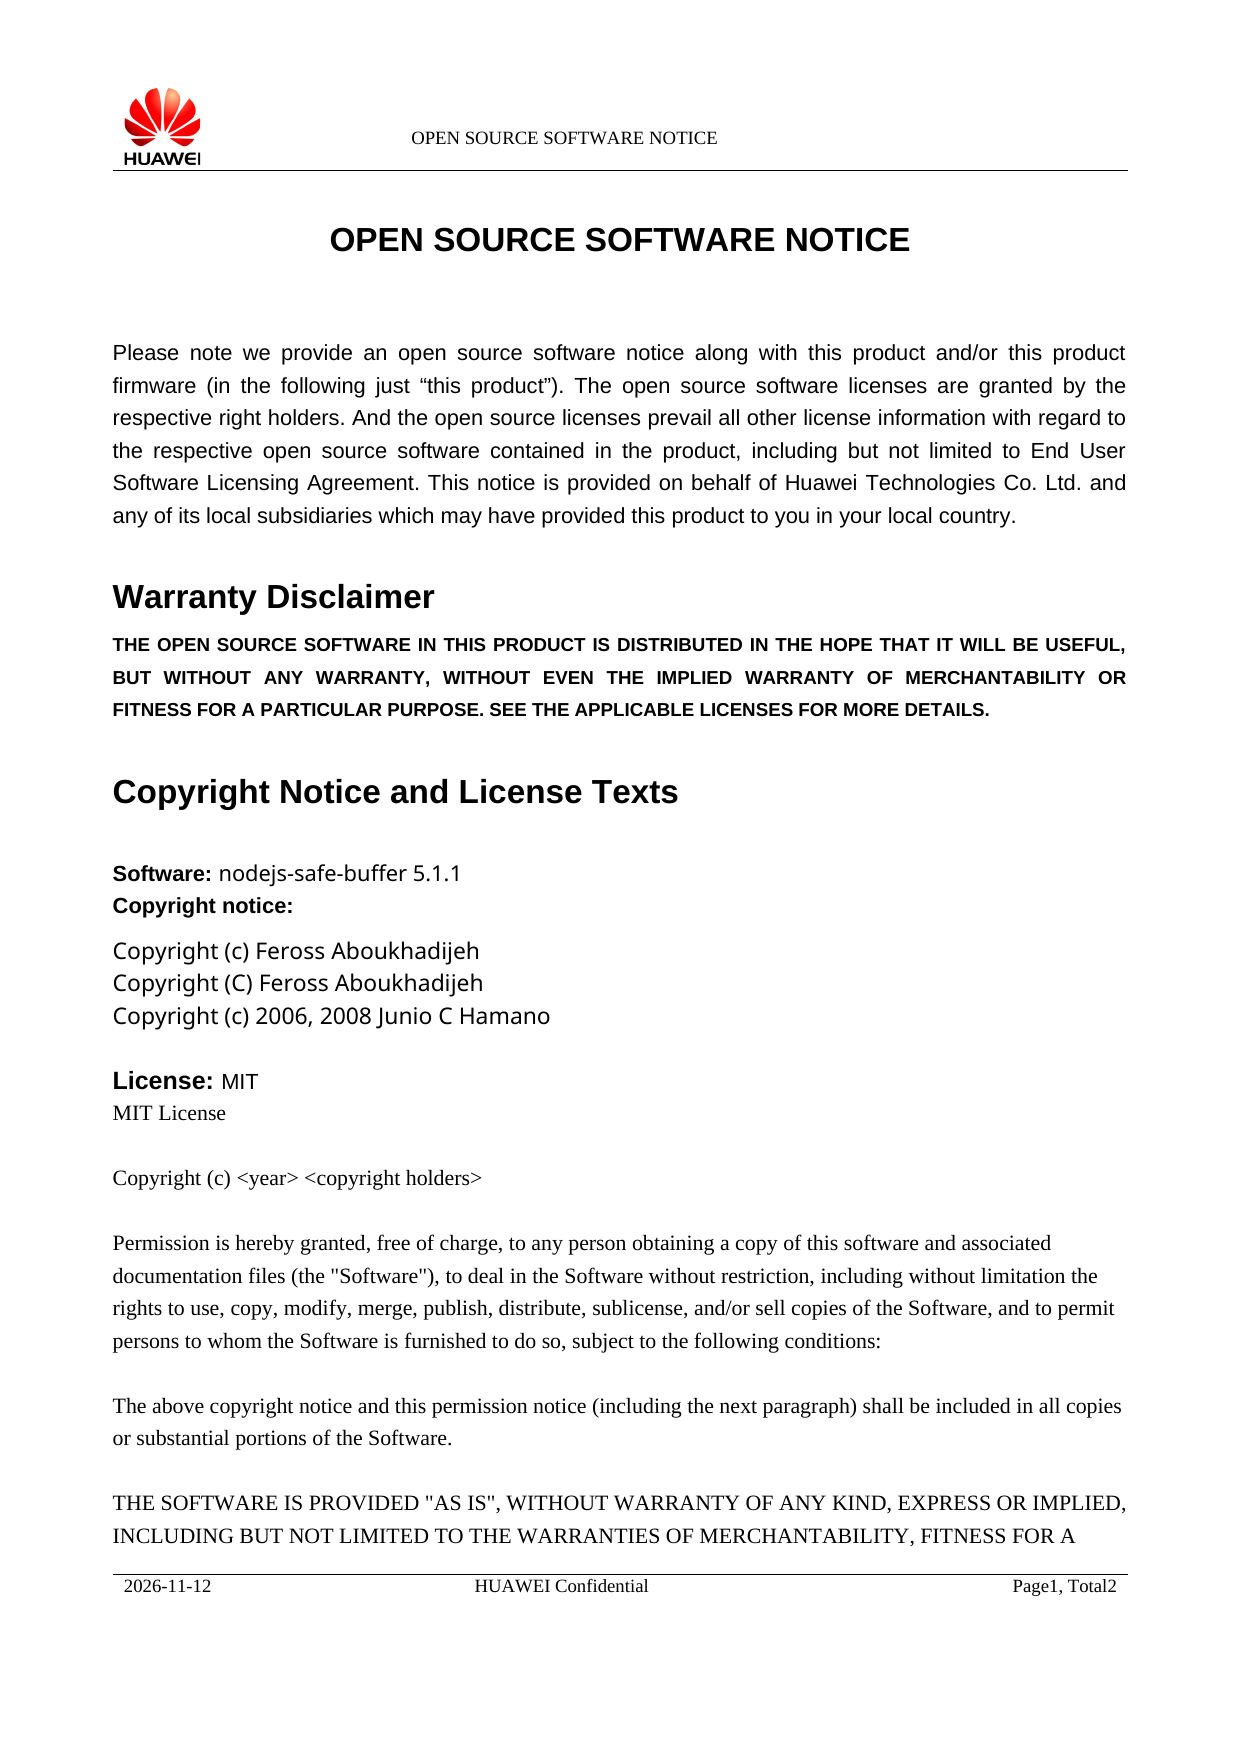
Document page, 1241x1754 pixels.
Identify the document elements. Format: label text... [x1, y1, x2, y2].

text Copyright (c) Feross Aboukhadijeh Copyright (C) Feross Aboukhadijeh Copyright (c) 2006, 2008 Junio C Hamano [112, 934, 1128, 1064]
text The open source software in this product is distributed in the hope that it will be useful, but WITHOUT ANY WARRANTY, without even the implied warranty of MERCHANTABILITY or FITNESS FOR A PARTICULAR PURPOSE. See the applicable licenses for more details. [112, 629, 1128, 726]
title Software: nodejs-safe-buffer 5.1.1 [112, 856, 1128, 889]
text Warranty Disclaimer [112, 564, 1128, 629]
text Please note we provide an open source software notice along with this product and/or this product firmware (in the following just “this product”). The open source software licenses are granted by the respective right holders. And the open source licenses prevail all other license information with regard to the respective open source software contained in the product, including but not limited to End User Software Licensing Agreement. This notice is provided on behalf of Huawei Technologies Co. Ltd. and any of its local subsidiaries which may have provided this product to you in your local country. [112, 336, 1128, 531]
text Copyright Notice and License Texts [112, 759, 1128, 824]
text OPEN SOURCE SOFTWARE NOTICE [112, 206, 1128, 271]
text License: MIT [112, 1064, 1128, 1096]
text Copyright notice: [112, 889, 1128, 921]
picture [124, 88, 201, 165]
